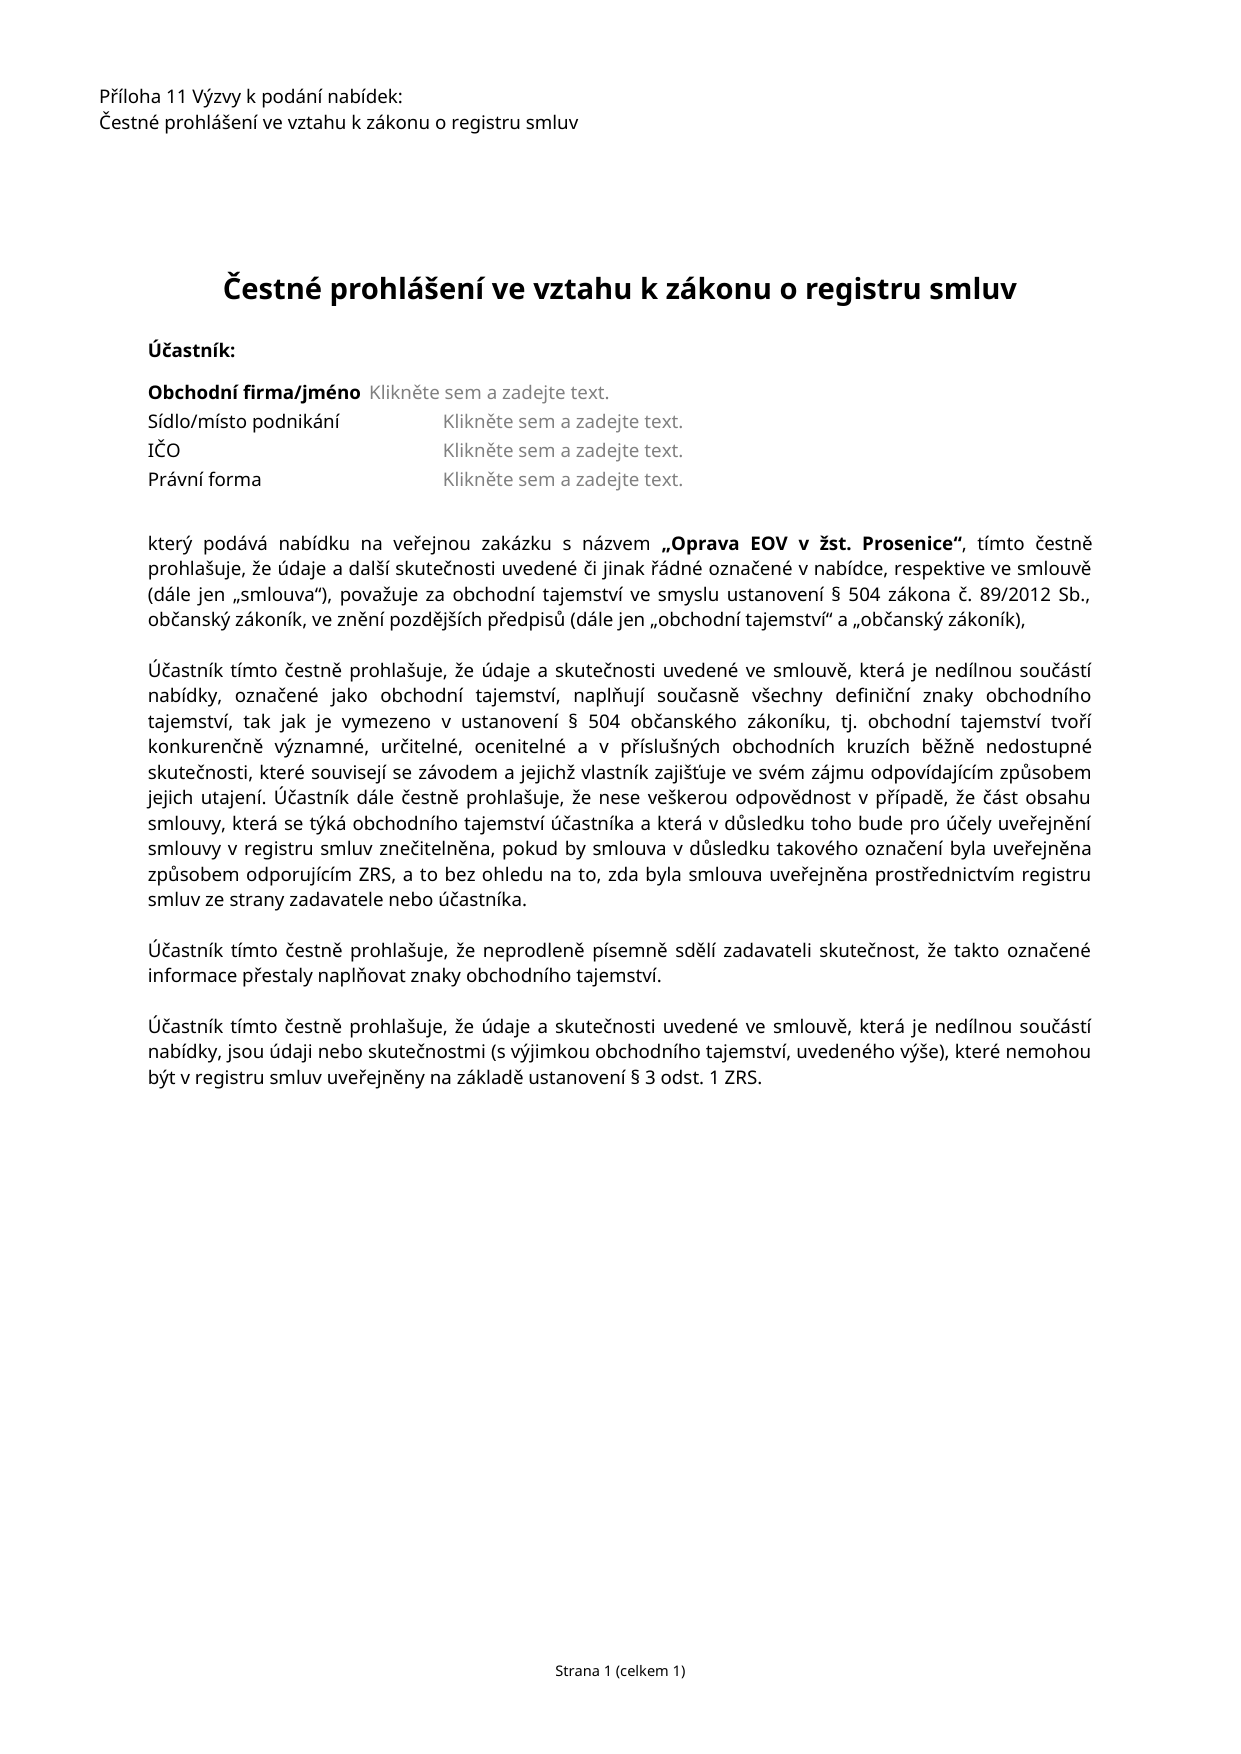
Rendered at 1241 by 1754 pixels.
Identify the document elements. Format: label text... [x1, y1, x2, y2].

text který podává nabídku na veřejnou zakázku s názvem „Oprava EOV v žst. Prosenice“, tímto čestně prohlašuje, že údaje a další skutečnosti uvedené či jinak řádné označené v nabídce, respektive ve smlouvě (dále jen „smlouva“), považuje za obchodní tajemství ve smyslu ustanovení § 504 zákona č. 89/2012 Sb., občanský zákoník, ve znění pozdějších předpisů (dále jen „obchodní tajemství“ a „občanský zákoník), [148, 530, 1093, 632]
text Účastník tímto čestně prohlašuje, že údaje a skutečnosti uvedené ve smlouvě, která je nedílnou součástí nabídky, označené jako obchodní tajemství, naplňují současně všechny definiční znaky obchodního tajemství, tak jak je vymezeno v ustanovení § 504 občanského zákoníku, tj. obchodní tajemství tvoří konkurenčně významné, určitelné, ocenitelné a v příslušných obchodních kruzích běžně nedostupné skutečnosti, které souvisejí se závodem a jejichž vlastník zajišťuje ve svém zájmu odpovídajícím způsobem jejich utajení. Účastník dále čestně prohlašuje, že nese veškerou odpovědnost v případě, že část obsahu smlouvy, která se týká obchodního tajemství účastníka a která v důsledku toho bude pro účely uveřejnění smlouvy v registru smluv znečitelněna, pokud by smlouva v důsledku takového označení byla uveřejněna způsobem odporujícím ZRS, a to bez ohledu na to, zda byla smlouva uveřejněna prostřednictvím registru smluv ze strany zadavatele nebo účastníka. [148, 657, 1093, 912]
text Obchodní firma/jméno [148, 376, 1093, 405]
text Účastník tímto čestně prohlašuje, že údaje a skutečnosti uvedené ve smlouvě, která je nedílnou součástí nabídky, jsou údaji nebo skutečnostmi (s výjimkou obchodního tajemství, uvedeného výše), které nemohou být v registru smluv uveřejněny na základě ustanovení § 3 odst. 1 ZRS. [148, 1013, 1093, 1090]
text IČO [148, 434, 1093, 463]
title Čestné prohlášení ve vztahu k zákonu o registru smluv [148, 268, 1093, 308]
text Sídlo/místo podnikání [148, 405, 1093, 434]
text Právní forma [148, 463, 1093, 492]
text Účastník tímto čestně prohlašuje, že neprodleně písemně sdělí zadavateli skutečnost, že takto označené informace přestaly naplňovat znaky obchodního tajemství. [148, 937, 1093, 988]
text Účastník: [148, 333, 1093, 364]
